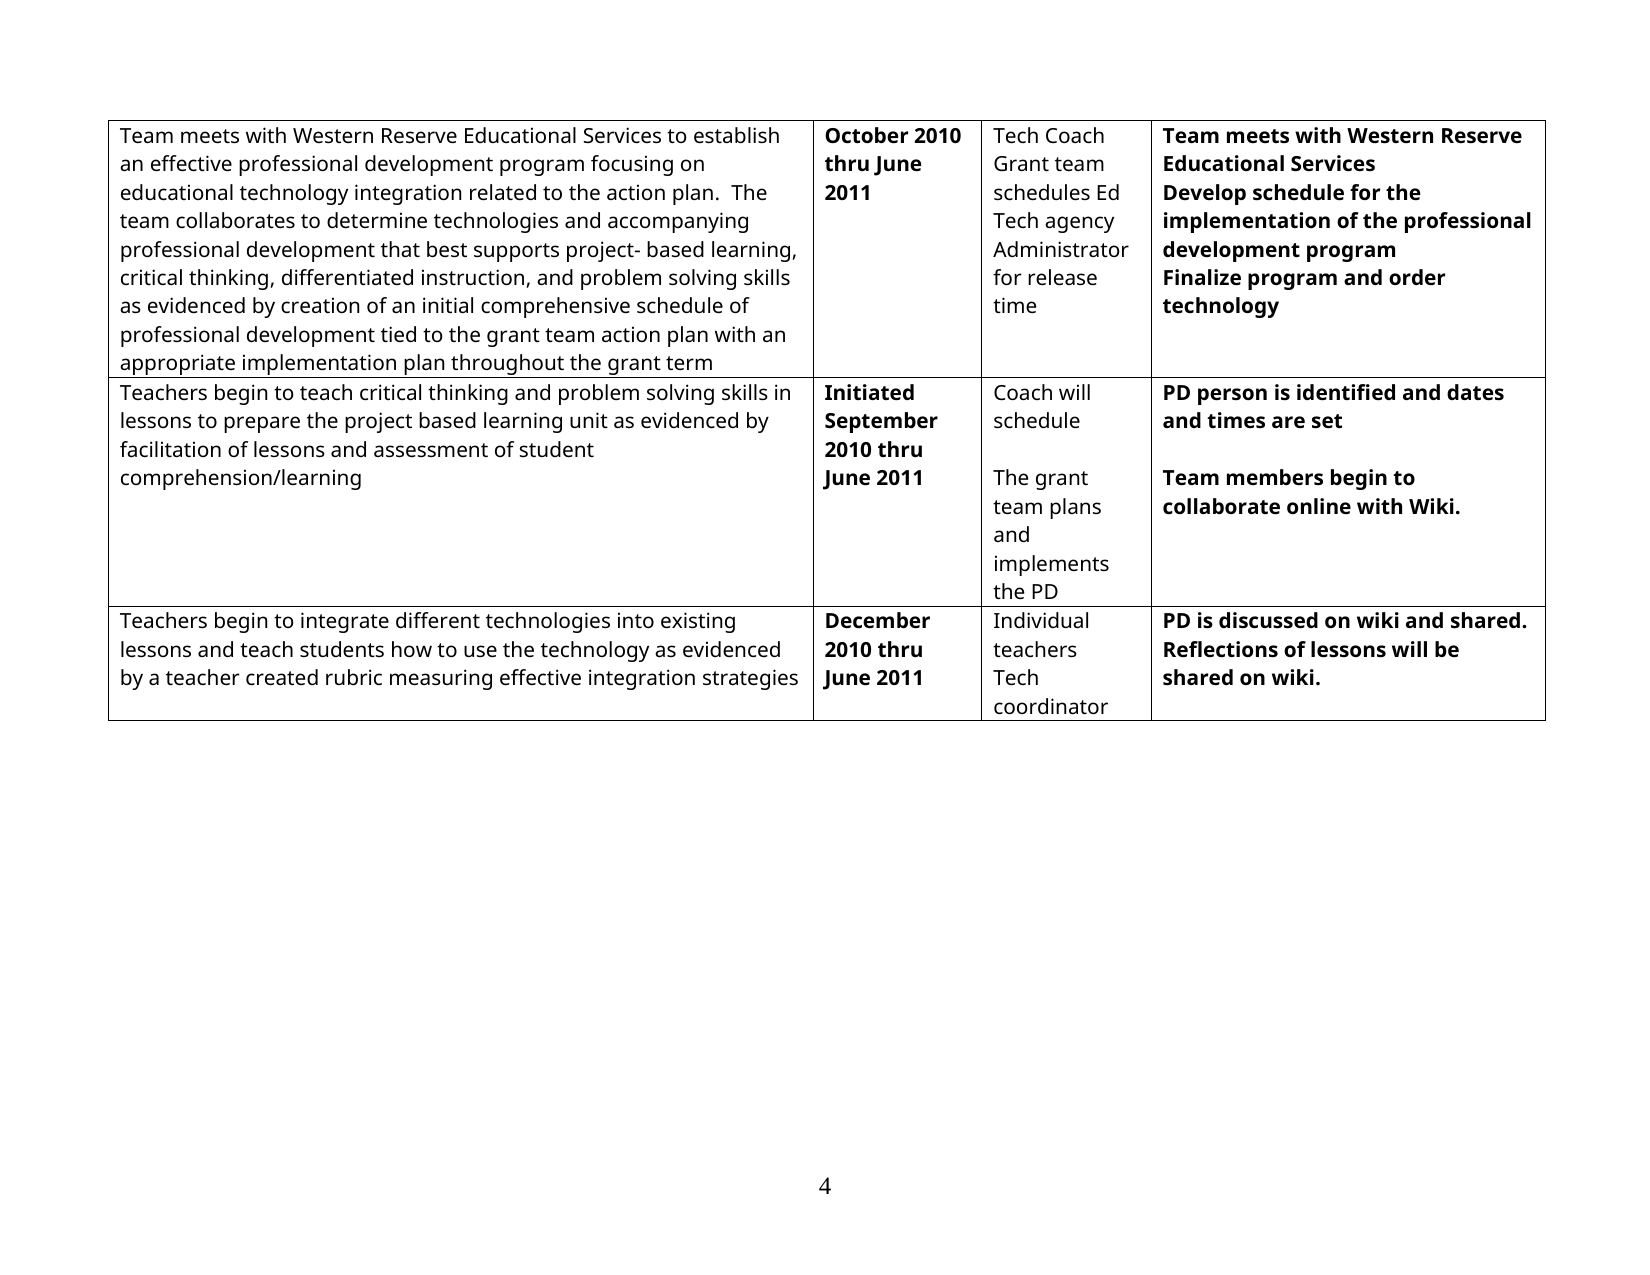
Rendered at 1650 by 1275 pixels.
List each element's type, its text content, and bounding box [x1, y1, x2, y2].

table_cell Teachers begin to teach critical thinking and problem solving skills in lessons to prepare the project based learning unit as evidenced by facilitation of lessons and assessment of student comprehension/learning [109, 378, 813, 606]
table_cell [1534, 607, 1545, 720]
table_cell Initiated September 2010 thru June 2011 [814, 378, 981, 606]
table_cell Team meets with Western Reserve Educational Services to establish an effective professional development program focusing on educational technology integration related to the action plan. The team collaborates to determine technologies and accompanying professional development that best supports project- based learning, critical thinking, differentiated instruction, and problem solving skills as evidenced by creation of an initial comprehensive schedule of professional development tied to the grant team action plan with an appropriate implementation plan throughout the grant term [109, 121, 813, 377]
table_cell PD person is identified and dates and times are set Team members begin to collaborate online with Wiki. [1152, 378, 1545, 606]
table_cell December 2010 thru June 2011 [814, 607, 981, 720]
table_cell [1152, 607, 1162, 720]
table_cell Team meets with Western Reserve Educational Services Develop schedule for the implementation of the professional development program Finalize program and order technology [1152, 121, 1545, 377]
table_cell Tech Coach Grant team schedules Ed Tech agency Administrator for release time [982, 121, 1151, 377]
table_cell Teachers begin to integrate different technologies into existing lessons and teach students how to use the technology as evidenced by a teacher created rubric measuring effective integration strategies [109, 607, 813, 720]
table_cell October 2010 thru June 2011 [814, 121, 981, 377]
